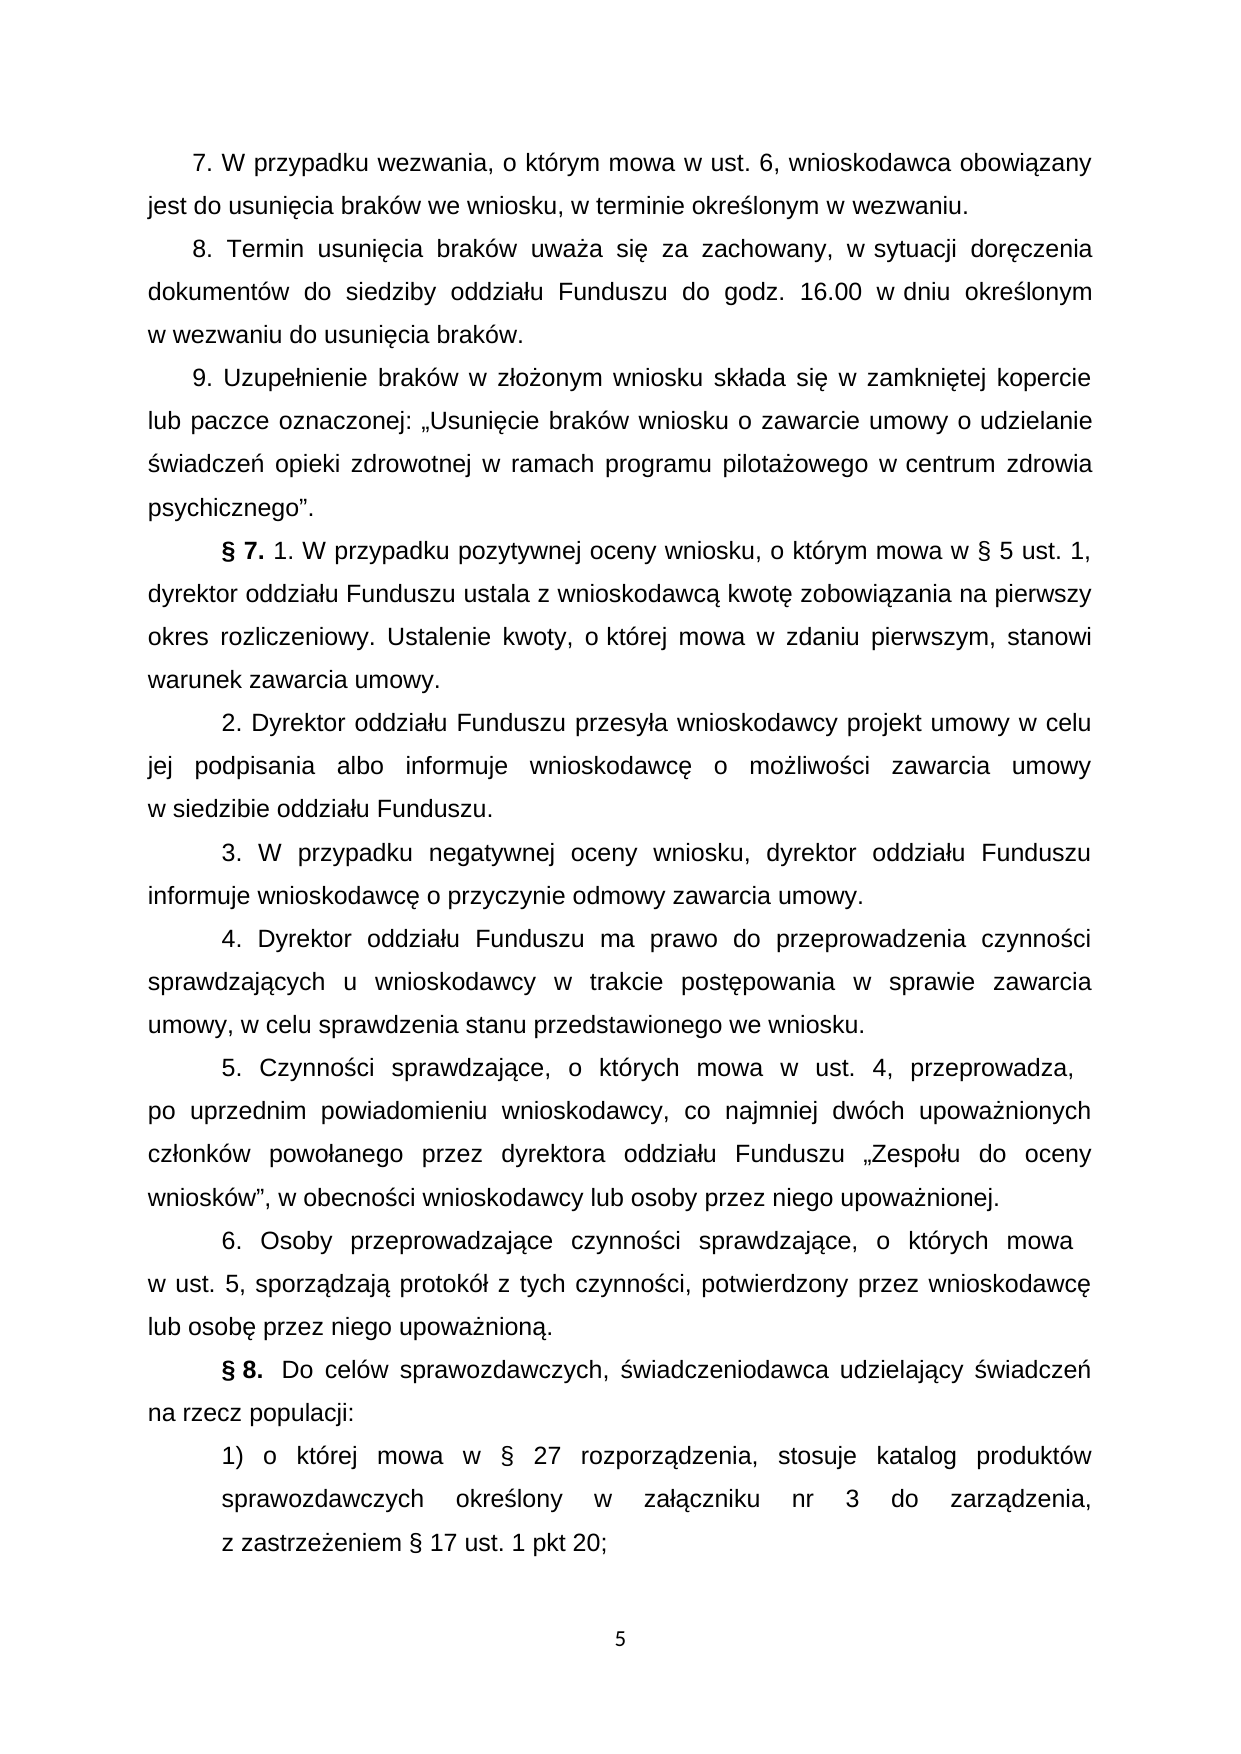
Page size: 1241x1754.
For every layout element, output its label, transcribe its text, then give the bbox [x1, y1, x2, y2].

text 7. W przypadku wezwania, o którym mowa w ust. 6, wnioskodawca obowiązany jest do usunięcia braków we wniosku, w terminie określonym w wezwaniu. [148, 148, 1093, 219]
text 3. W przypadku negatywnej oceny wniosku, dyrektor oddziału Funduszu informuje wnioskodawcę o przyczynie odmowy zawarcia umowy. [148, 838, 1093, 909]
text 6. Osoby przeprowadzające czynności sprawdzające, o których mowa w ust. 5, sporządzają protokół z tych czynności, potwierdzony przez wnioskodawcę lub osobę przez niego upoważnioną. [148, 1226, 1093, 1341]
text § 8. Do celów sprawozdawczych, świadczeniodawca udzielający świadczeń na rzecz populacji: [148, 1355, 1093, 1427]
text § 7. 1. W przypadku pozytywnej oceny wniosku, o którym mowa w § 5 ust. 1, dyrektor oddziału Funduszu ustala z wnioskodawcą kwotę zobowiązania na pierwszy okres rozliczeniowy. Ustalenie kwoty, o której mowa w zdaniu pierwszym, stanowi warunek zawarcia umowy. [148, 536, 1093, 694]
text 8. Termin usunięcia braków uważa się za zachowany, w sytuacji doręczenia dokumentów do siedziby oddziału Funduszu do godz. 16.00 w dniu określonym w wezwaniu do usunięcia braków. [148, 234, 1093, 349]
text 5. Czynności sprawdzające, o których mowa w ust. 4, przeprowadza, po uprzednim powiadomieniu wnioskodawcy, co najmniej dwóch upoważnionych członków powołanego przez dyrektora oddziału Funduszu „Zespołu do oceny wniosków”, w obecności wnioskodawcy lub osoby przez niego upoważnionej. [148, 1053, 1093, 1211]
text 1) o której mowa w § 27 rozporządzenia, stosuje katalog produktów sprawozdawczych określony w załączniku nr 3 do zarządzenia, z zastrzeżeniem § 17 ust. 1 pkt 20; [221, 1441, 1093, 1556]
text 2. Dyrektor oddziału Funduszu przesyła wnioskodawcy projekt umowy w celu jej podpisania albo informuje wnioskodawcę o możliwości zawarcia umowy w siedzibie oddziału Funduszu. [148, 708, 1093, 823]
text 9. Uzupełnienie braków w złożonym wniosku składa się w zamkniętej kopercie lub paczce oznaczonej: „Usunięcie braków wniosku o zawarcie umowy o udzielanie świadczeń opieki zdrowotnej w ramach programu pilotażowego w centrum zdrowia psychicznego”. [148, 363, 1093, 521]
text 4. Dyrektor oddziału Funduszu ma prawo do przeprowadzenia czynności sprawdzających u wnioskodawcy w trakcie postępowania w sprawie zawarcia umowy, w celu sprawdzenia stanu przedstawionego we wniosku. [148, 924, 1093, 1039]
